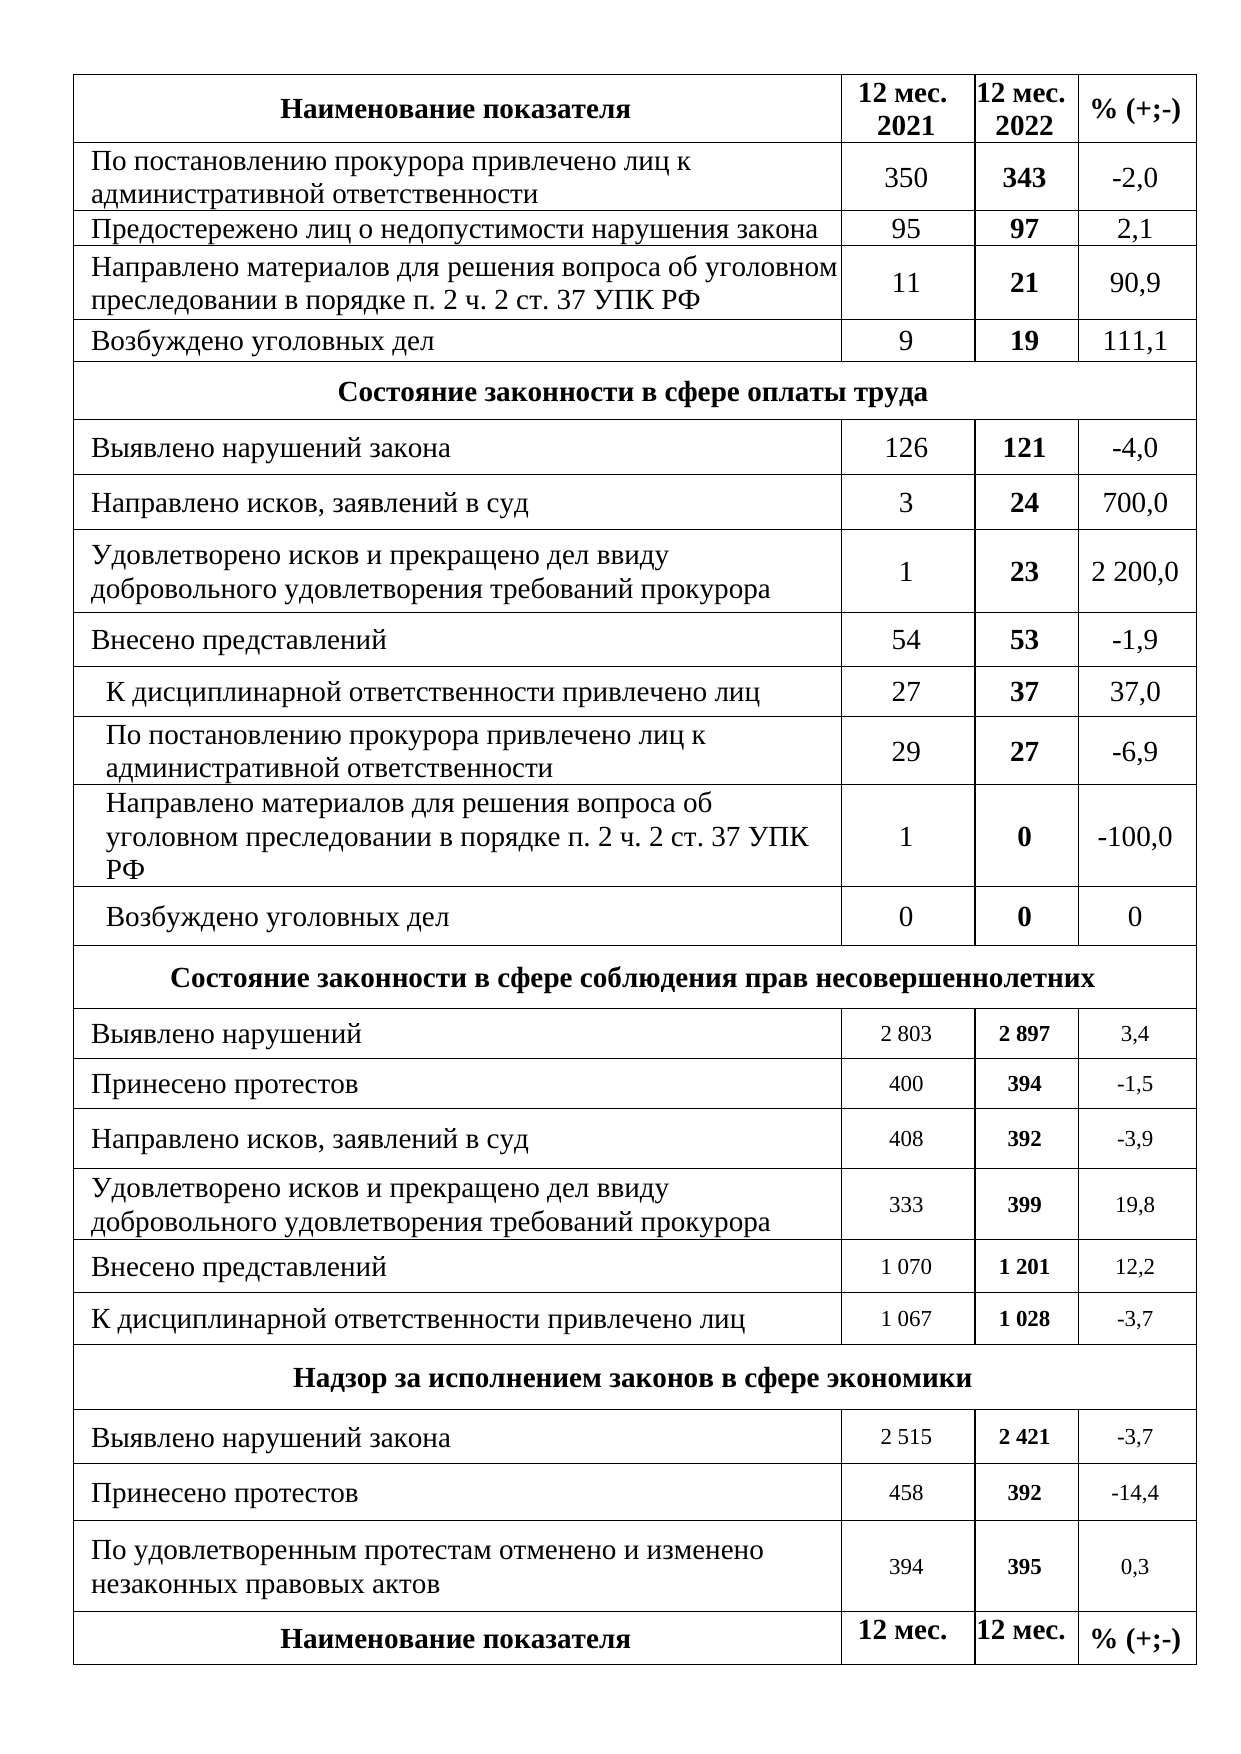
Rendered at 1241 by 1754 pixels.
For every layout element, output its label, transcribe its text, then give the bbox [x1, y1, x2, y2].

table_cell Возбуждено уголовных дел [74, 320, 841, 361]
table_cell -100,0 [1079, 785, 1196, 886]
table_cell 458 [842, 1464, 974, 1519]
table_cell Удовлетворено исков и прекращено дел ввиду добровольного удовлетворения требований прокурора [74, 530, 841, 612]
table_cell 2 200,0 [1079, 530, 1196, 612]
table_cell -3,9 [1079, 1109, 1196, 1168]
table_cell Надзор за исполнением законов в сфере экономики [74, 1345, 1196, 1408]
table_cell -6,9 [1079, 717, 1196, 784]
table_cell 11 [842, 246, 974, 319]
table_cell 24 [976, 475, 1078, 529]
table_cell 111,1 [1079, 320, 1196, 361]
table_cell 2 421 [976, 1410, 1078, 1463]
table_cell 392 [976, 1109, 1078, 1168]
table_cell 95 [842, 211, 974, 245]
table_cell 37 [976, 667, 1078, 716]
table_cell 23 [976, 530, 1078, 612]
table_cell 394 [842, 1521, 974, 1611]
table_cell % (+;-) [1079, 75, 1196, 142]
table_cell -2,0 [1079, 143, 1196, 210]
table_cell 27 [842, 667, 974, 716]
table_cell -3,7 [1079, 1410, 1196, 1463]
table_cell 12 мес. 2021 [842, 75, 974, 142]
table_cell 3 [842, 475, 974, 529]
table_cell 53 [976, 613, 1078, 666]
table_cell Состояние законности в сфере оплаты труда [74, 362, 1196, 419]
table_cell 121 [976, 420, 1078, 474]
table_cell 0 [976, 887, 1078, 944]
table_cell 54 [842, 613, 974, 666]
table_cell 0 [1079, 887, 1196, 944]
table_cell Возбуждено уголовных дел [74, 887, 841, 944]
table_cell 21 [976, 246, 1078, 319]
table_cell 0,3 [1079, 1521, 1196, 1611]
table_cell По постановлению прокурора привлечено лиц к административной ответственности [74, 143, 841, 210]
table_cell 2 897 [976, 1009, 1078, 1058]
table_cell 0 [842, 887, 974, 944]
table_cell 2 803 [842, 1009, 974, 1058]
table_cell 343 [976, 143, 1078, 210]
table_cell 1 [842, 530, 974, 612]
table_cell Выявлено нарушений закона [74, 1410, 841, 1463]
table_cell -1,5 [1079, 1059, 1196, 1108]
table_cell 37,0 [1079, 667, 1196, 716]
table_cell Выявлено нарушений [74, 1009, 841, 1058]
table_cell -4,0 [1079, 420, 1196, 474]
table_cell 126 [842, 420, 974, 474]
table_cell 12 мес. 2022 [976, 1612, 1078, 1664]
table_cell Направлено исков, заявлений в суд [74, 1109, 841, 1168]
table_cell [74, 1612, 841, 1664]
table_cell Направлено материалов для решения вопроса об уголовном преследовании в порядке п. 2 ч. 2 ст. 37 УПК РФ [74, 246, 841, 319]
table_cell 1 201 [976, 1240, 1078, 1292]
table_cell 333 [842, 1169, 974, 1239]
table_cell 400 [842, 1059, 974, 1108]
table_cell 700,0 [1079, 475, 1196, 529]
table_cell Предостережено лиц о недопустимости нарушения закона [74, 211, 841, 245]
table_cell 12 мес. 2022 [976, 75, 1078, 142]
table_cell По удовлетворенным протестам отменено и изменено незаконных правовых актов [74, 1521, 841, 1611]
table_cell -3,7 [1079, 1293, 1196, 1344]
table_cell 29 [842, 717, 974, 784]
table_cell Принесено протестов [74, 1464, 841, 1519]
table_cell 9 [842, 320, 974, 361]
table_cell 19,8 [1079, 1169, 1196, 1239]
table_cell 395 [976, 1521, 1078, 1611]
table_cell 90,9 [1079, 246, 1196, 319]
table_cell 1 067 [842, 1293, 974, 1344]
table_cell Внесено представлений [74, 613, 841, 666]
table_cell 394 [976, 1059, 1078, 1108]
table_cell 2,1 [1079, 211, 1196, 245]
table_cell Удовлетворено исков и прекращено дел ввиду добровольного удовлетворения требований прокурора [74, 1169, 841, 1239]
table_cell К дисциплинарной ответственности привлечено лиц [74, 1293, 841, 1344]
table_cell -14,4 [1079, 1464, 1196, 1519]
table_cell 0 [976, 785, 1078, 886]
table_cell 350 [842, 143, 974, 210]
table_cell Наименование показателя [74, 75, 841, 142]
table_cell 1 [842, 785, 974, 886]
table_cell Состояние законности в сфере соблюдения прав несовершеннолетних [74, 946, 1196, 1008]
table_cell -1,9 [1079, 613, 1196, 666]
table_cell К дисциплинарной ответственности привлечено лиц [74, 667, 841, 716]
table_cell 2 515 [842, 1410, 974, 1463]
table_cell 12 мес. 2021 [842, 1612, 974, 1664]
table_cell 3,4 [1079, 1009, 1196, 1058]
table_cell Направлено исков, заявлений в суд [74, 475, 841, 529]
table_cell 392 [976, 1464, 1078, 1519]
table_cell 1 070 [842, 1240, 974, 1292]
table_cell 97 [976, 211, 1078, 245]
table_cell % (+;-) [1079, 1612, 1196, 1664]
table_cell 19 [976, 320, 1078, 361]
table_cell 1 028 [976, 1293, 1078, 1344]
table_cell 27 [976, 717, 1078, 784]
table_cell 399 [976, 1169, 1078, 1239]
table_cell Принесено протестов [74, 1059, 841, 1108]
table_cell Направлено материалов для решения вопроса об уголовном преследовании в порядке п. 2 ч. 2 ст. 37 УПК РФ [74, 785, 841, 886]
table_cell 408 [842, 1109, 974, 1168]
table_cell Внесено представлений [74, 1240, 841, 1292]
table_cell Выявлено нарушений закона [74, 420, 841, 474]
table_cell По постановлению прокурора привлечено лиц к административной ответственности [74, 717, 841, 784]
table_cell 12,2 [1079, 1240, 1196, 1292]
